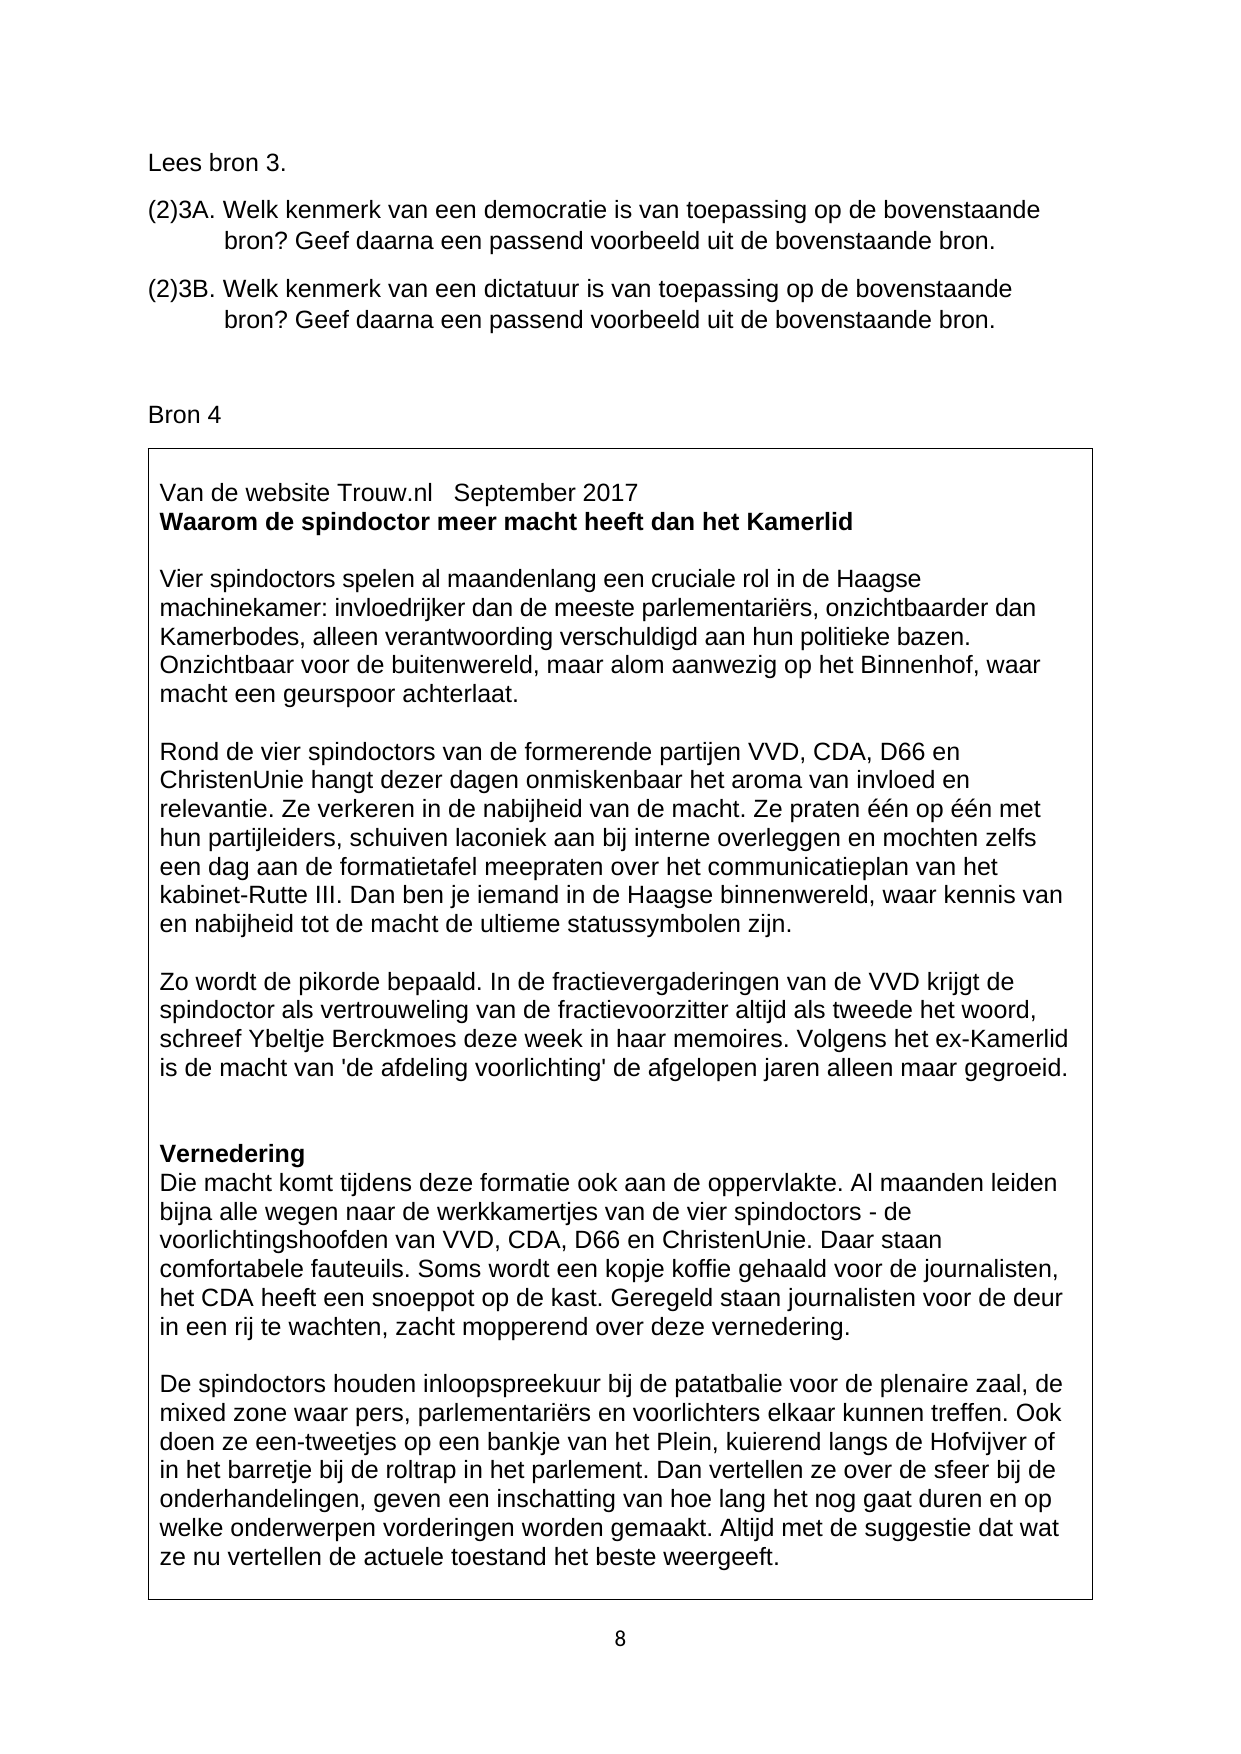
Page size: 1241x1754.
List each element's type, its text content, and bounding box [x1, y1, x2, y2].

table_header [149, 449, 1092, 1599]
text Lees bron 3. [148, 148, 1093, 176]
text (2)3B. Welk kenmerk van een dictatuur is van toepassing op de bovenstaande bron? Geef daarna een passend voorbeeld uit de bovenstaande bron. [148, 274, 1093, 334]
text Bron 4 [148, 401, 1093, 429]
text (2)3A. Welk kenmerk van een democratie is van toepassing op de bovenstaande bron? Geef daarna een passend voorbeeld uit de bovenstaande bron. [148, 195, 1093, 255]
